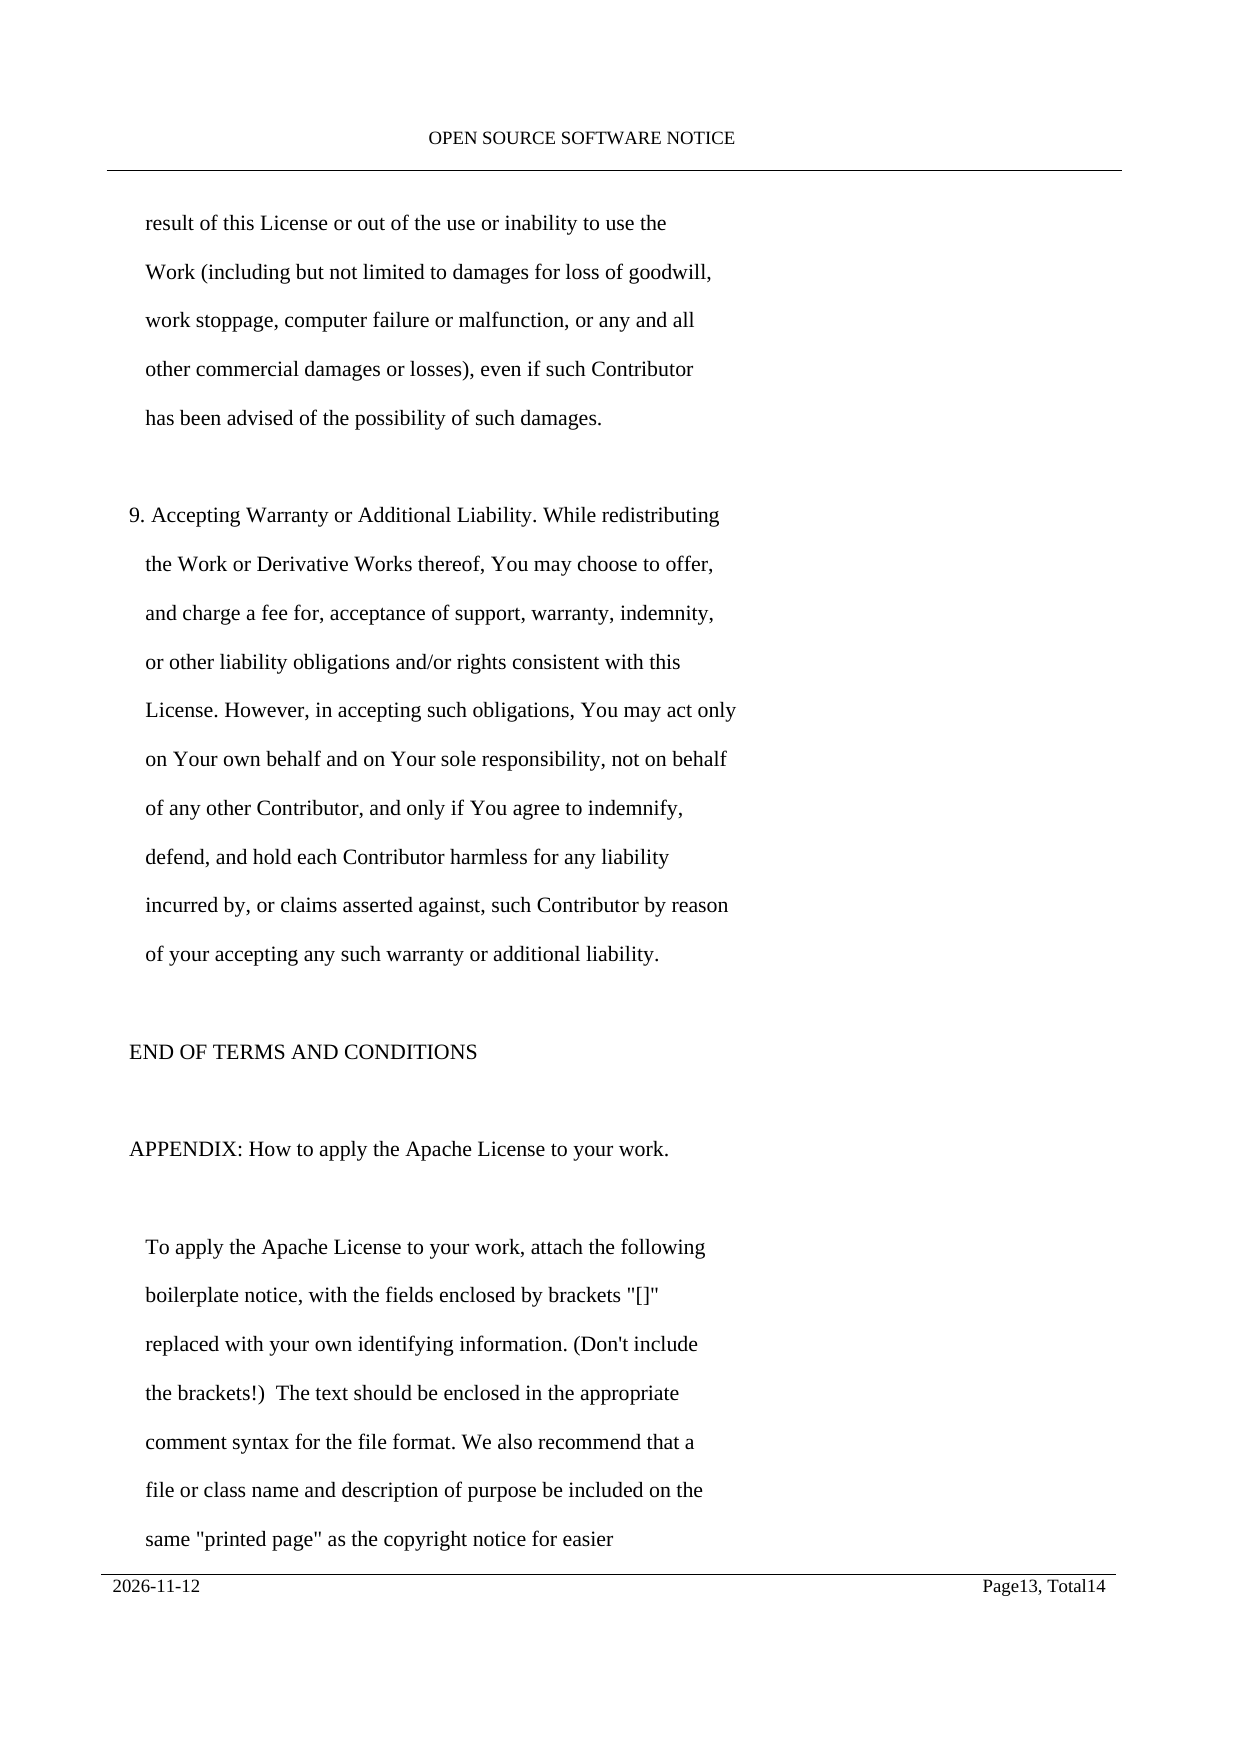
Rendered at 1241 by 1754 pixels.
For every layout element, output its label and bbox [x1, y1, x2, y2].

text [112, 206, 1128, 1555]
